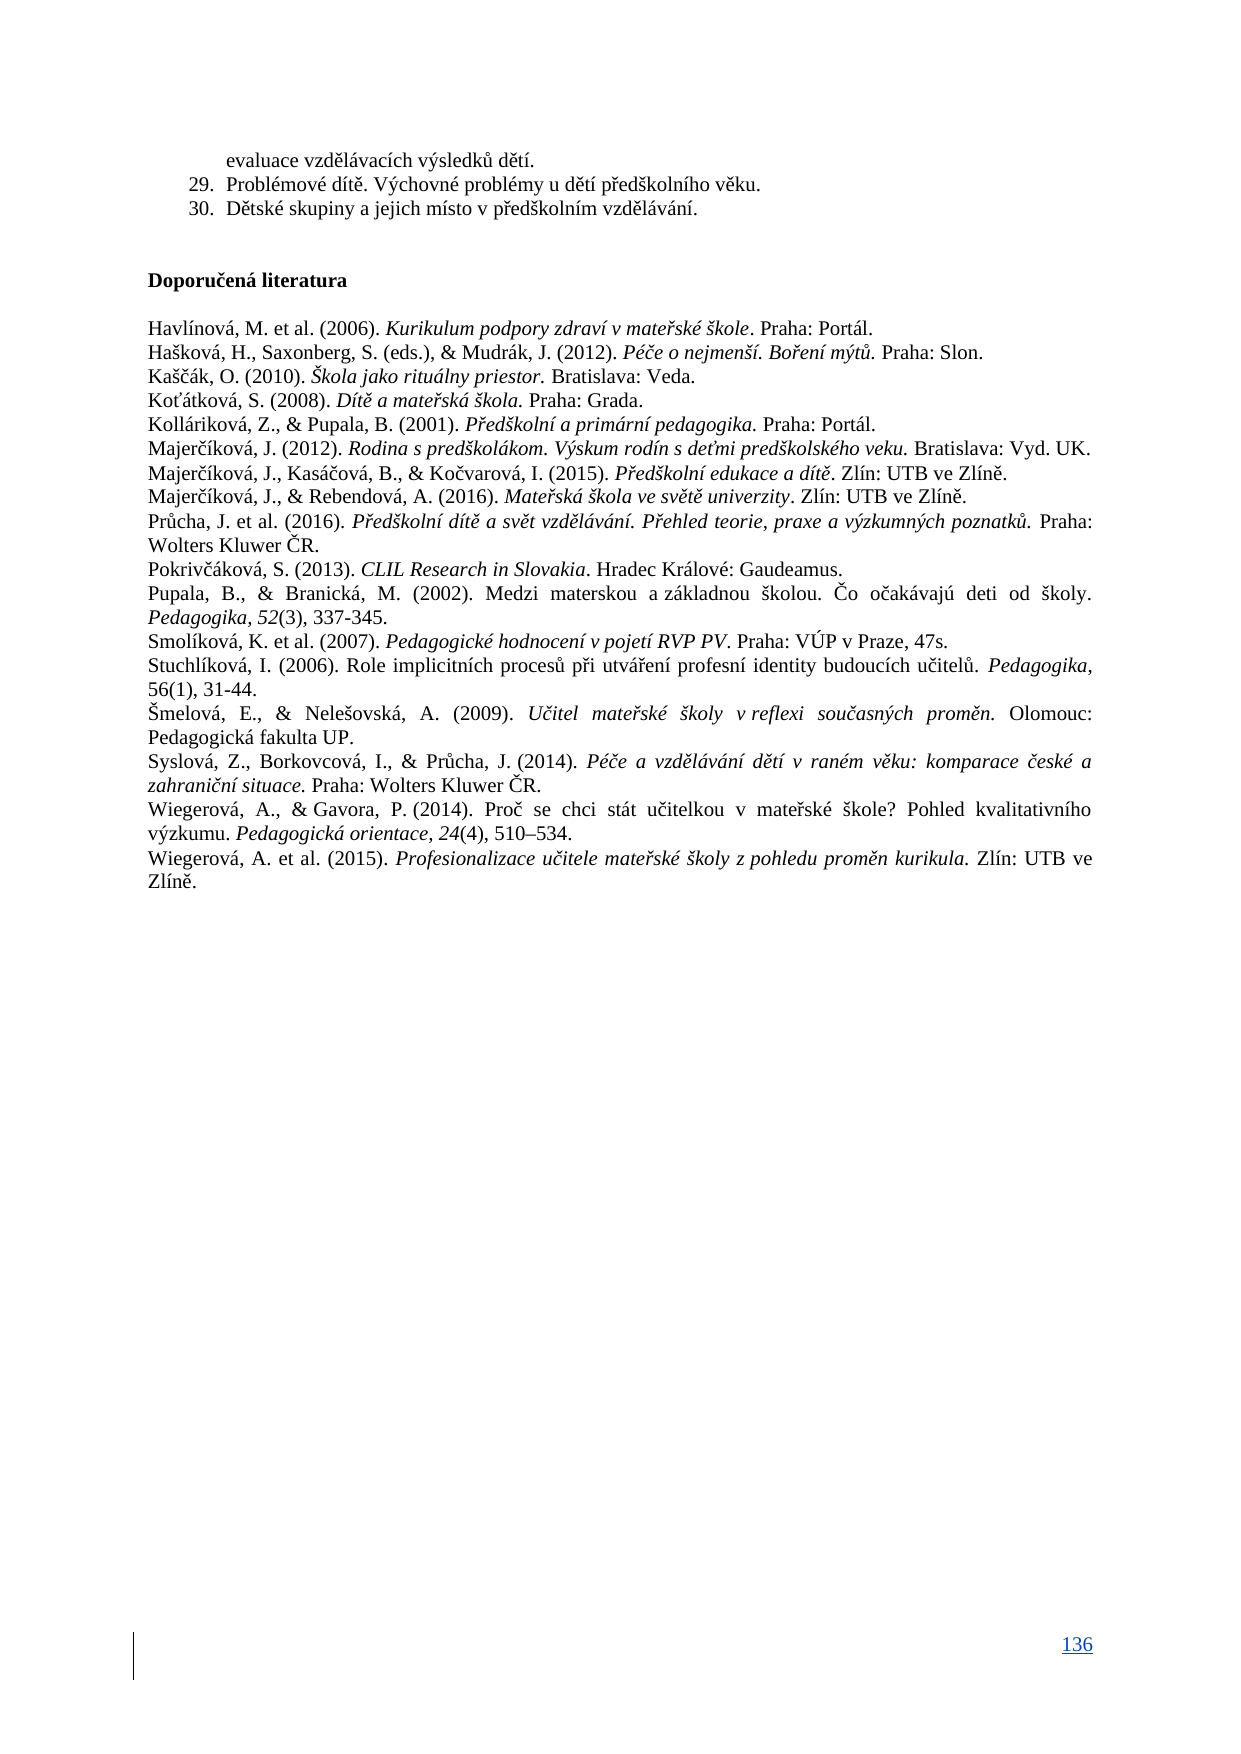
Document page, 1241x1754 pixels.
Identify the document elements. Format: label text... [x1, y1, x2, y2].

text Pupala, B., & Branická, M. (2002). Medzi materskou a základnou školou. Čo očakávajú deti od školy. Pedagogika, 52(3), 337-345. [148, 581, 1093, 629]
text Majerčíková, J. (2012). Rodina s predškolákom. Výskum rodín s deťmi predškolského veku. Bratislava: Vyd. UK. [148, 436, 1093, 460]
text Hašková, H., Saxonberg, S. (eds.), & Mudrák, J. (2012). Péče o nejmenší. Boření mýtů. Praha: Slon. [148, 340, 1093, 364]
list Dětské skupiny a jejich místo v předškolním vzdělávání. [188, 196, 1093, 220]
text Stuchlíková, I. (2006). Role implicitních procesů při utváření profesní identity budoucích učitelů. Pedagogika, 56(1), 31-44. [148, 653, 1093, 701]
text Wiegerová, A., & Gavora, P. (2014). Proč se chci stát učitelkou v mateřské škole? Pohled kvalitativního výzkumu. Pedagogická orientace, 24(4), 510–534. [148, 797, 1093, 845]
text Majerčíková, J., Kasáčová, B., & Kočvarová, I. (2015). Předškolní edukace a dítě. Zlín: UTB ve Zlíně. [148, 460, 1093, 484]
list Problémové dítě. Výchovné problémy u dětí předškolního věku. [188, 172, 1093, 196]
text Syslová, Z., Borkovcová, I., & Průcha, J. (2014). Péče a vzdělávání dětí v raném věku: komparace české a zahraniční situace. Praha: Wolters Kluwer ČR. [148, 749, 1093, 797]
text Wiegerová, A. et al. (2015). Profesionalizace učitele mateřské školy z pohledu proměn kurikula. Zlín: UTB ve Zlíně. [148, 845, 1093, 893]
text Doporučená literatura [148, 268, 1093, 292]
text Kolláriková, Z., & Pupala, B. (2001). Předškolní a primární pedagogika. Praha: Portál. [148, 412, 1093, 436]
text Havlínová, M. et al. (2006). Kurikulum podpory zdraví v mateřské škole. Praha: Portál. [148, 316, 1093, 340]
text Pokrivčáková, S. (2013). CLIL Research in Slovakia. Hradec Králové: Gaudeamus. [148, 557, 1093, 581]
text Kaščák, O. (2010). Škola jako rituálny priestor. Bratislava: Veda. [148, 364, 1093, 388]
text Koťátková, S. (2008). Dítě a mateřská škola. Praha: Grada. [148, 388, 1093, 412]
text Smolíková, K. et al. (2007). Pedagogické hodnocení v pojetí RVP PV. Praha: VÚP v Praze, 47s. [148, 629, 1093, 653]
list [188, 148, 1093, 172]
text Průcha, J. et al. (2016). Předškolní dítě a svět vzdělávání. Přehled teorie, praxe a výzkumných poznatků. Praha: Wolters Kluwer ČR. [148, 508, 1093, 557]
text Majerčíková, J., & Rebendová, A. (2016). Mateřská škola ve světě univerzity. Zlín: UTB ve Zlíně. [148, 484, 1093, 508]
text Šmelová, E., & Nelešovská, A. (2009). Učitel mateřské školy v reflexi současných proměn. Olomouc: Pedagogická fakulta UP. [148, 701, 1093, 749]
